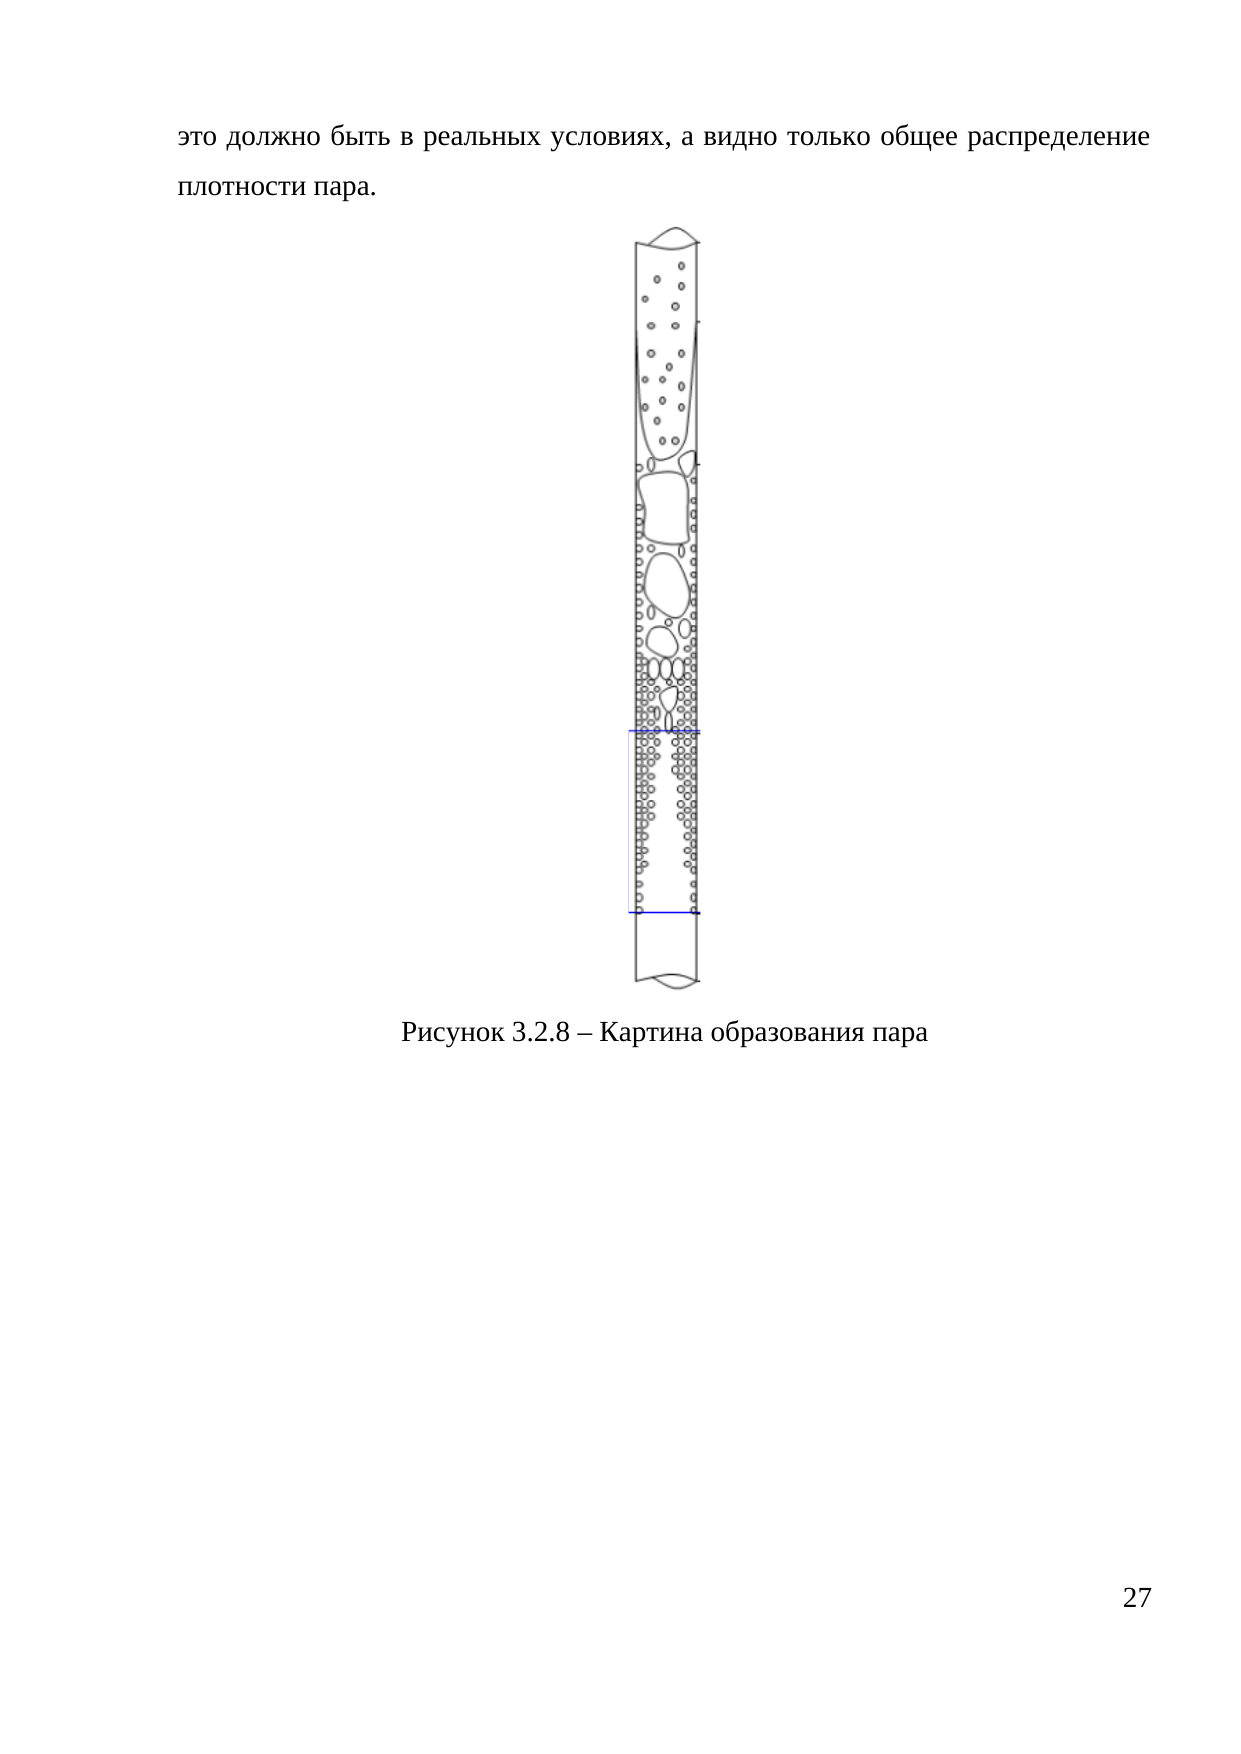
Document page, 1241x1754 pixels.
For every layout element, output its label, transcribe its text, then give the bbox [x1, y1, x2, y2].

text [177, 118, 1152, 202]
picture [628, 219, 701, 1000]
table_header [167, 220, 1162, 1013]
text Рисунок 3.2.8 – Картина образования пара [177, 1014, 1152, 1047]
